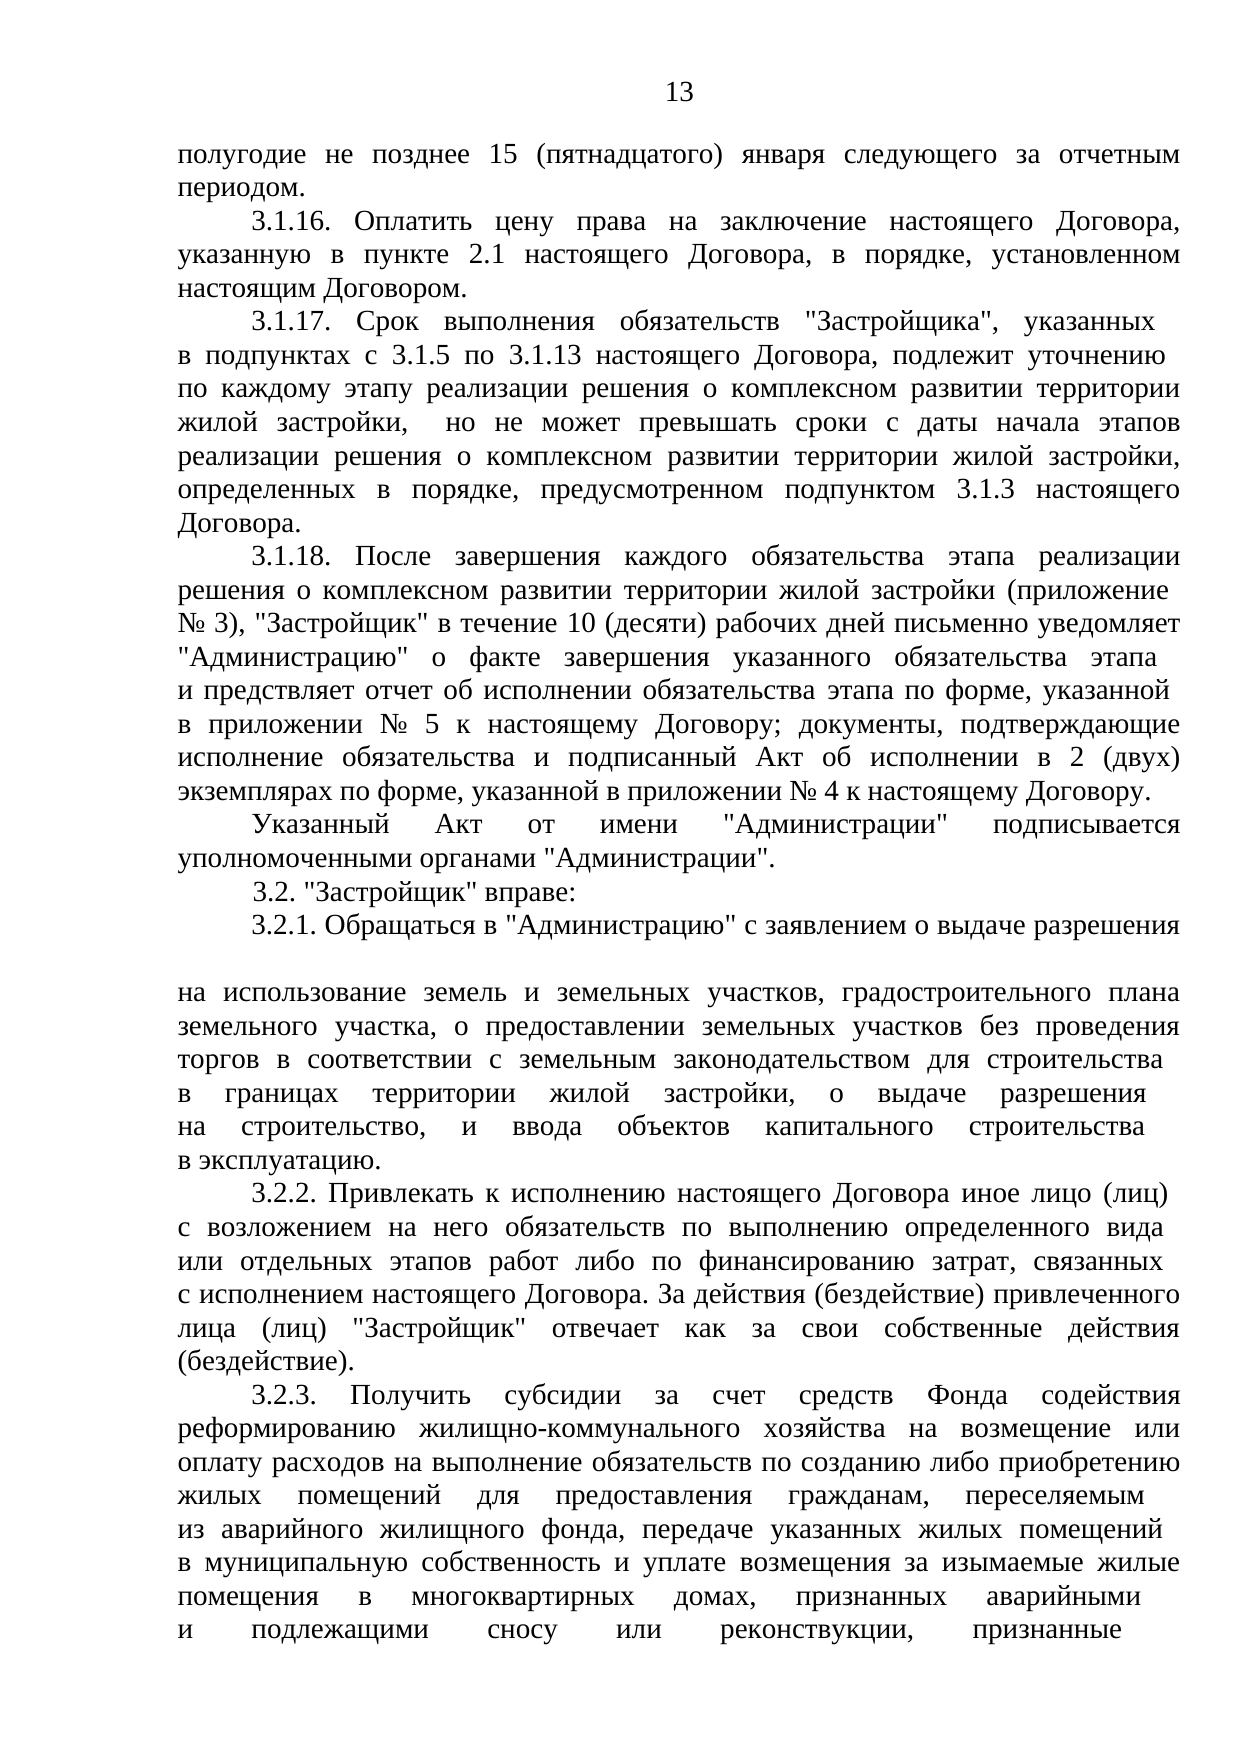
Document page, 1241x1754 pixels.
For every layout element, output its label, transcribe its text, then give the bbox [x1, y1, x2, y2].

text 3.2. "Застройщик" вправе: [177, 874, 1181, 907]
text Указанный Акт от имени "Администрации" подписывается уполномоченными органами "Администрации". [177, 807, 1181, 874]
text 3.1.16. Оплатить цену права на заключение настоящего Договора, указанную в пункте 2.1 настоящего Договора, в порядке, установленном настоящим Договором. [177, 203, 1181, 303]
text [177, 136, 1181, 203]
text 3.2.2. Привлекать к исполнению настоящего Договора иное лицо (лиц) с возложением на него обязательств по выполнению определенного вида или отдельных этапов работ либо по финансированию затрат, связанных с исполнением настоящего Договора. За действия (бездействие) привлеченного лица (лиц) "Застройщик" отвечает как за свои собственные действия (бездействие). [177, 1176, 1181, 1377]
text 3.2.1. Обращаться в "Администрацию" с заявлением о выдаче разрешения на использование земель и земельных участков, градостроительного плана земельного участка, о предоставлении земельных участков без проведения торгов в соответствии с земельным законодательством для строительства в границах территории жилой застройки, о выдаче разрешения на строительство, и ввода объектов капитального строительства в эксплуатацию. [177, 907, 1181, 1176]
text 3.1.18. После завершения каждого обязательства этапа реализации решения о комплексном развитии территории жилой застройки (приложение № 3), "Застройщик" в течение 10 (десяти) рабочих дней письменно уведомляет "Администрацию" о факте завершения указанного обязательства этапа и предствляет отчет об исполнении обязательства этапа по форме, указанной в приложении № 5 к настоящему Договору; документы, подтверждающие исполнение обязательства и подписанный Акт об исполнении в 2 (двух) экземплярах по форме, указанной в приложении № 4 к настоящему Договору. [177, 538, 1181, 807]
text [177, 1377, 1181, 1645]
text 3.1.17. Срок выполнения обязательств "Застройщика", указанных в подпунктах с 3.1.5 по 3.1.13 настоящего Договора, подлежит уточнению по каждому этапу реализации решения о комплексном развитии территории жилой застройки, но не может превышать сроки с даты начала этапов реализации решения о комплексном развитии территории жилой застройки, определенных в порядке, предусмотренном подпунктом 3.1.3 настоящего Договора. [177, 303, 1181, 538]
